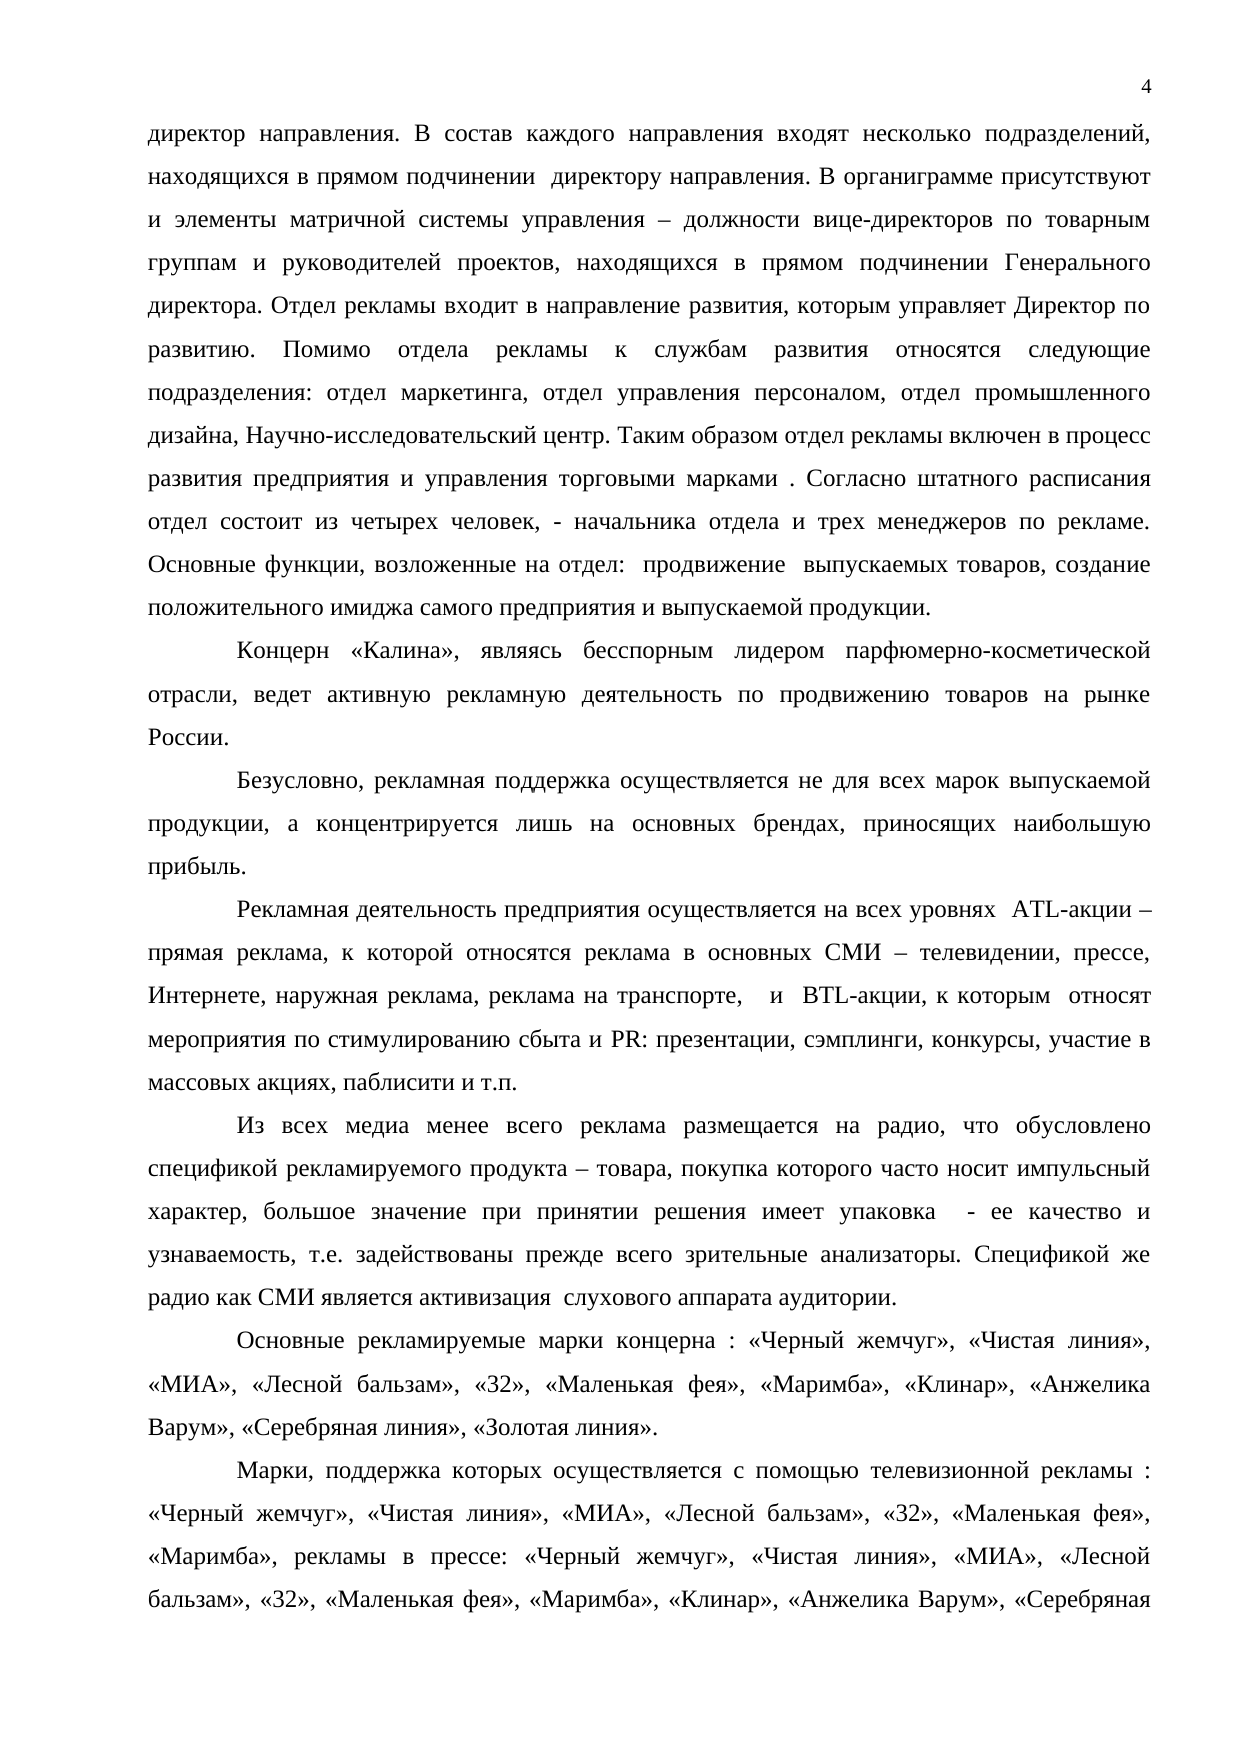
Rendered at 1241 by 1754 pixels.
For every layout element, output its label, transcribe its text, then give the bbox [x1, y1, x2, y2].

text Из всех медиа менее всего реклама размещается на радио, что обусловлено спецификой рекламируемого продукта – товара, покупка которого часто носит импульсный характер, большое значение при принятии решения имеет упаковка - ее качество и узнаваемость, т.е. задействованы прежде всего зрительные анализаторы. Спецификой же радио как СМИ является активизация слухового аппарата аудитории. [148, 1110, 1152, 1311]
text Безусловно, рекламная поддержка осуществляется не для всех марок выпускаемой продукции, а концентрируется лишь на основных брендах, приносящих наибольшую прибыль. [148, 765, 1152, 880]
text Концерн «Калина», являясь бесспорным лидером парфюмерно-косметической отрасли, ведет активную рекламную деятельность по продвижению товаров на рынке России. [148, 636, 1152, 751]
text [148, 118, 1152, 621]
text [148, 1455, 1152, 1613]
text Рекламная деятельность предприятия осуществляется на всех уровнях ATL-акции – прямая реклама, к которой относятся реклама в основных СМИ – телевидении, прессе, Интернете, наружная реклама, реклама на транспорте, и BTL-акции, к которым относят мероприятия по стимулированию сбыта и PR: презентации, сэмплинги, конкурсы, участие в массовых акциях, паблисити и т.п. [148, 894, 1152, 1096]
text Основные рекламируемые марки концерна : «Черный жемчуг», «Чистая линия», «МИА», «Лесной бальзам», «32», «Маленькая фея», «Маримба», «Клинар», «Анжелика Варум», «Серебряная линия», «Золотая линия». [148, 1326, 1152, 1441]
